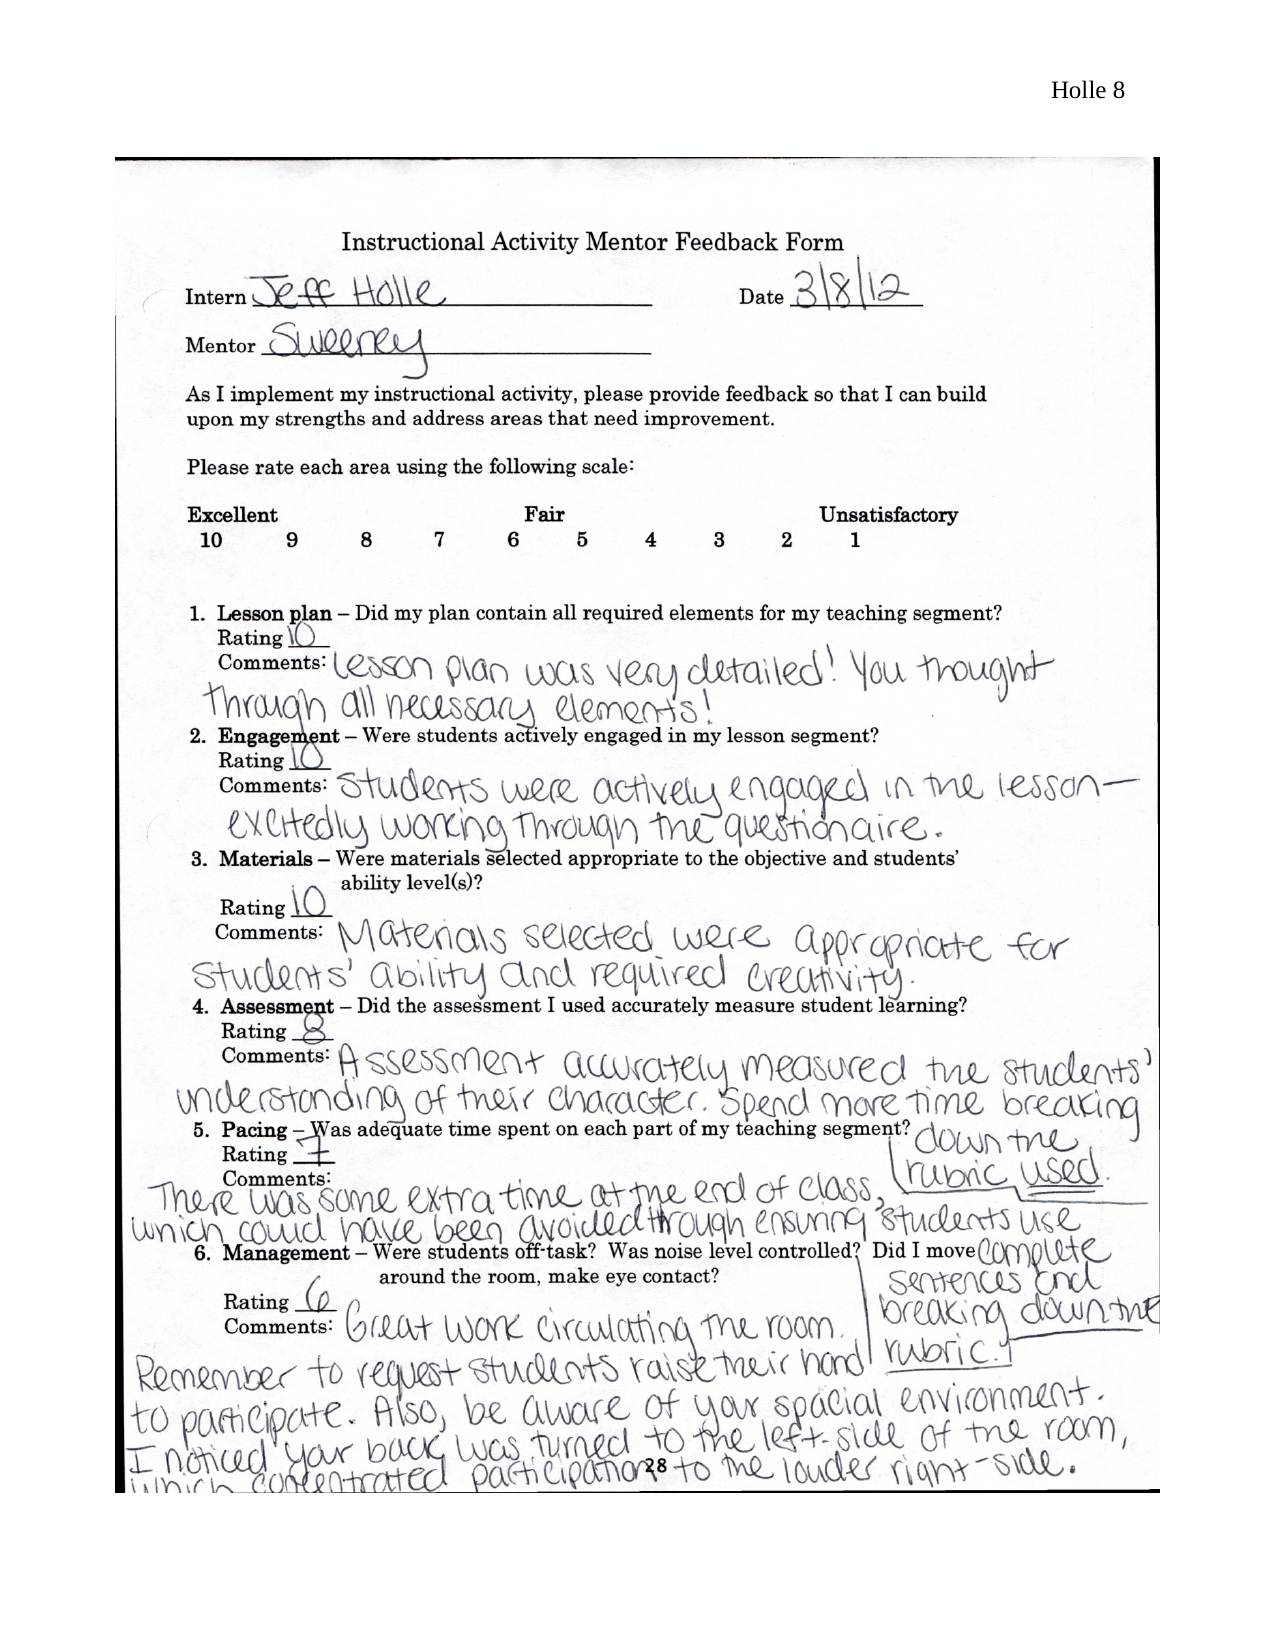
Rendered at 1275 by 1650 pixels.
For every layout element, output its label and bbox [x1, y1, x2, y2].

picture [115, 157, 1160, 1493]
